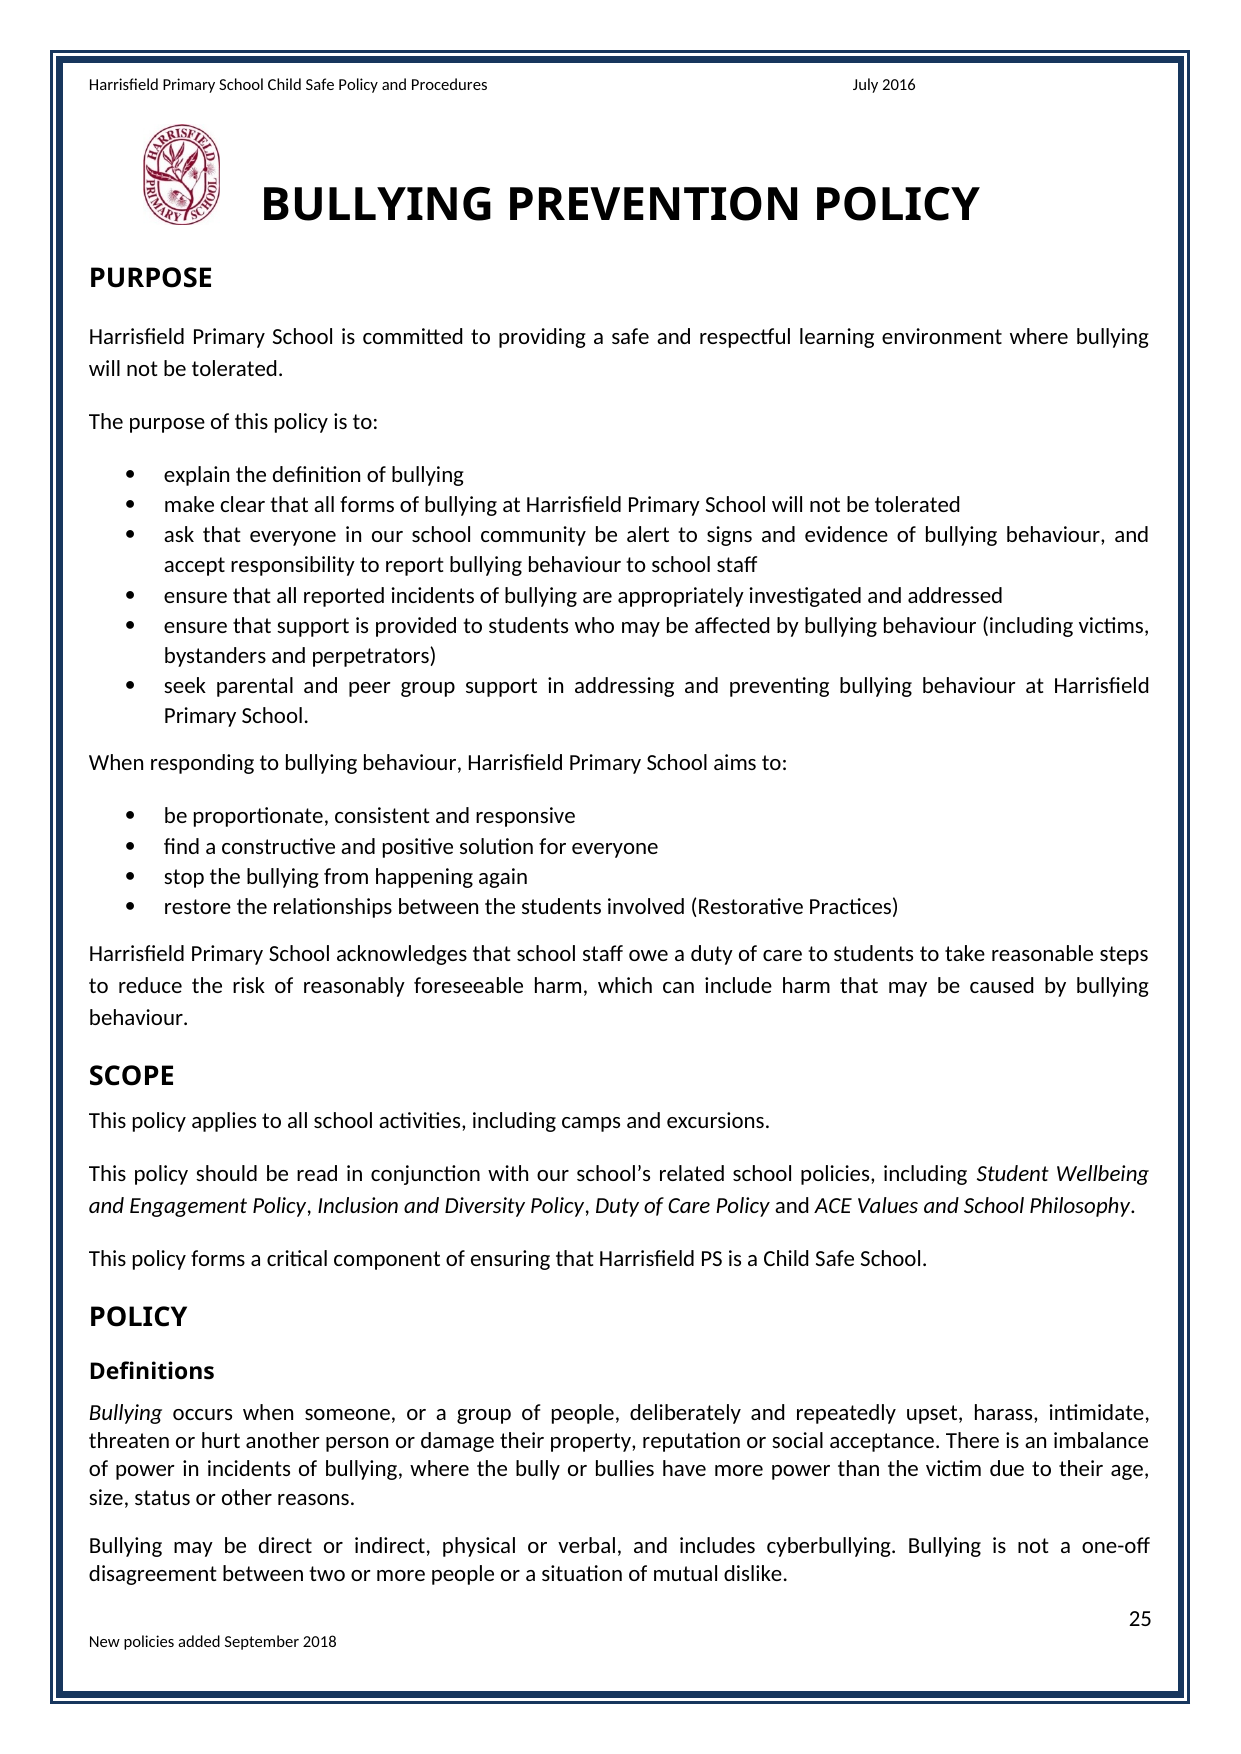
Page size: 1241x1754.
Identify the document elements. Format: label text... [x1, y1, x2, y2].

subtitle Scope [89, 1056, 1152, 1093]
text Bullying occurs when someone, or a group of people, deliberately and repeatedly upset, harass, intimidate, threaten or hurt another person or damage their property, reputation or social acceptance. There is an imbalance of power in incidents of bullying, where the bully or bullies have more power than the victim due to their age, size, status or other reasons. [89, 1398, 1152, 1511]
list seek parental and peer group support in addressing and preventing bullying behaviour at Harrisfield Primary School. [126, 671, 1152, 730]
subtitle Policy [89, 1297, 1152, 1334]
text Purpose [89, 258, 1152, 295]
text When responding to bullying behaviour, Harrisfield Primary School aims to: [89, 748, 1152, 777]
list make clear that all forms of bullying at Harrisfield Primary School will not be tolerated [126, 490, 1152, 518]
list ensure that all reported incidents of bullying are appropriately investigated and addressed [126, 581, 1152, 609]
text BULLYING PREVENTION POLICY [89, 171, 1152, 233]
text This policy applies to all school activities, including camps and excursions. [89, 1106, 1152, 1134]
picture [143, 124, 220, 225]
subtitle Definitions [89, 1355, 1152, 1386]
list ask that everyone in our school community be alert to signs and evidence of bullying behaviour, and accept responsibility to report bullying behaviour to school staff [126, 520, 1152, 579]
text This policy forms a critical component of ensuring that Harrisfield PS is a Child Safe School. [89, 1244, 1152, 1272]
list explain the definition of bullying [126, 460, 1152, 488]
text The purpose of this policy is to: [89, 407, 1152, 435]
list be proportionate, consistent and responsive [126, 802, 1152, 829]
text Harrisfield Primary School is committed to providing a safe and respectful learning environment where bullying will not be tolerated. [89, 322, 1152, 382]
list restore the relationships between the students involved (Restorative Practices) [126, 892, 1152, 920]
list ensure that support is provided to students who may be affected by bullying behaviour (including victims, bystanders and perpetrators) [126, 611, 1152, 669]
list find a constructive and positive solution for everyone [126, 832, 1152, 860]
list stop the bullying from happening again [126, 862, 1152, 890]
text Bullying may be direct or indirect, physical or verbal, and includes cyberbullying. Bullying is not a one-off disagreement between two or more people or a situation of mutual dislike. [89, 1531, 1152, 1587]
text Harrisfield Primary School acknowledges that school staff owe a duty of care to students to take reasonable steps to reduce the risk of reasonably foreseeable harm, which can include harm that may be caused by bullying behaviour. [89, 939, 1152, 1031]
text This policy should be read in conjunction with our school’s related school policies, including Student Wellbeing and Engagement Policy, Inclusion and Diversity Policy, Duty of Care Policy and ACE Values and School Philosophy. [89, 1159, 1152, 1219]
